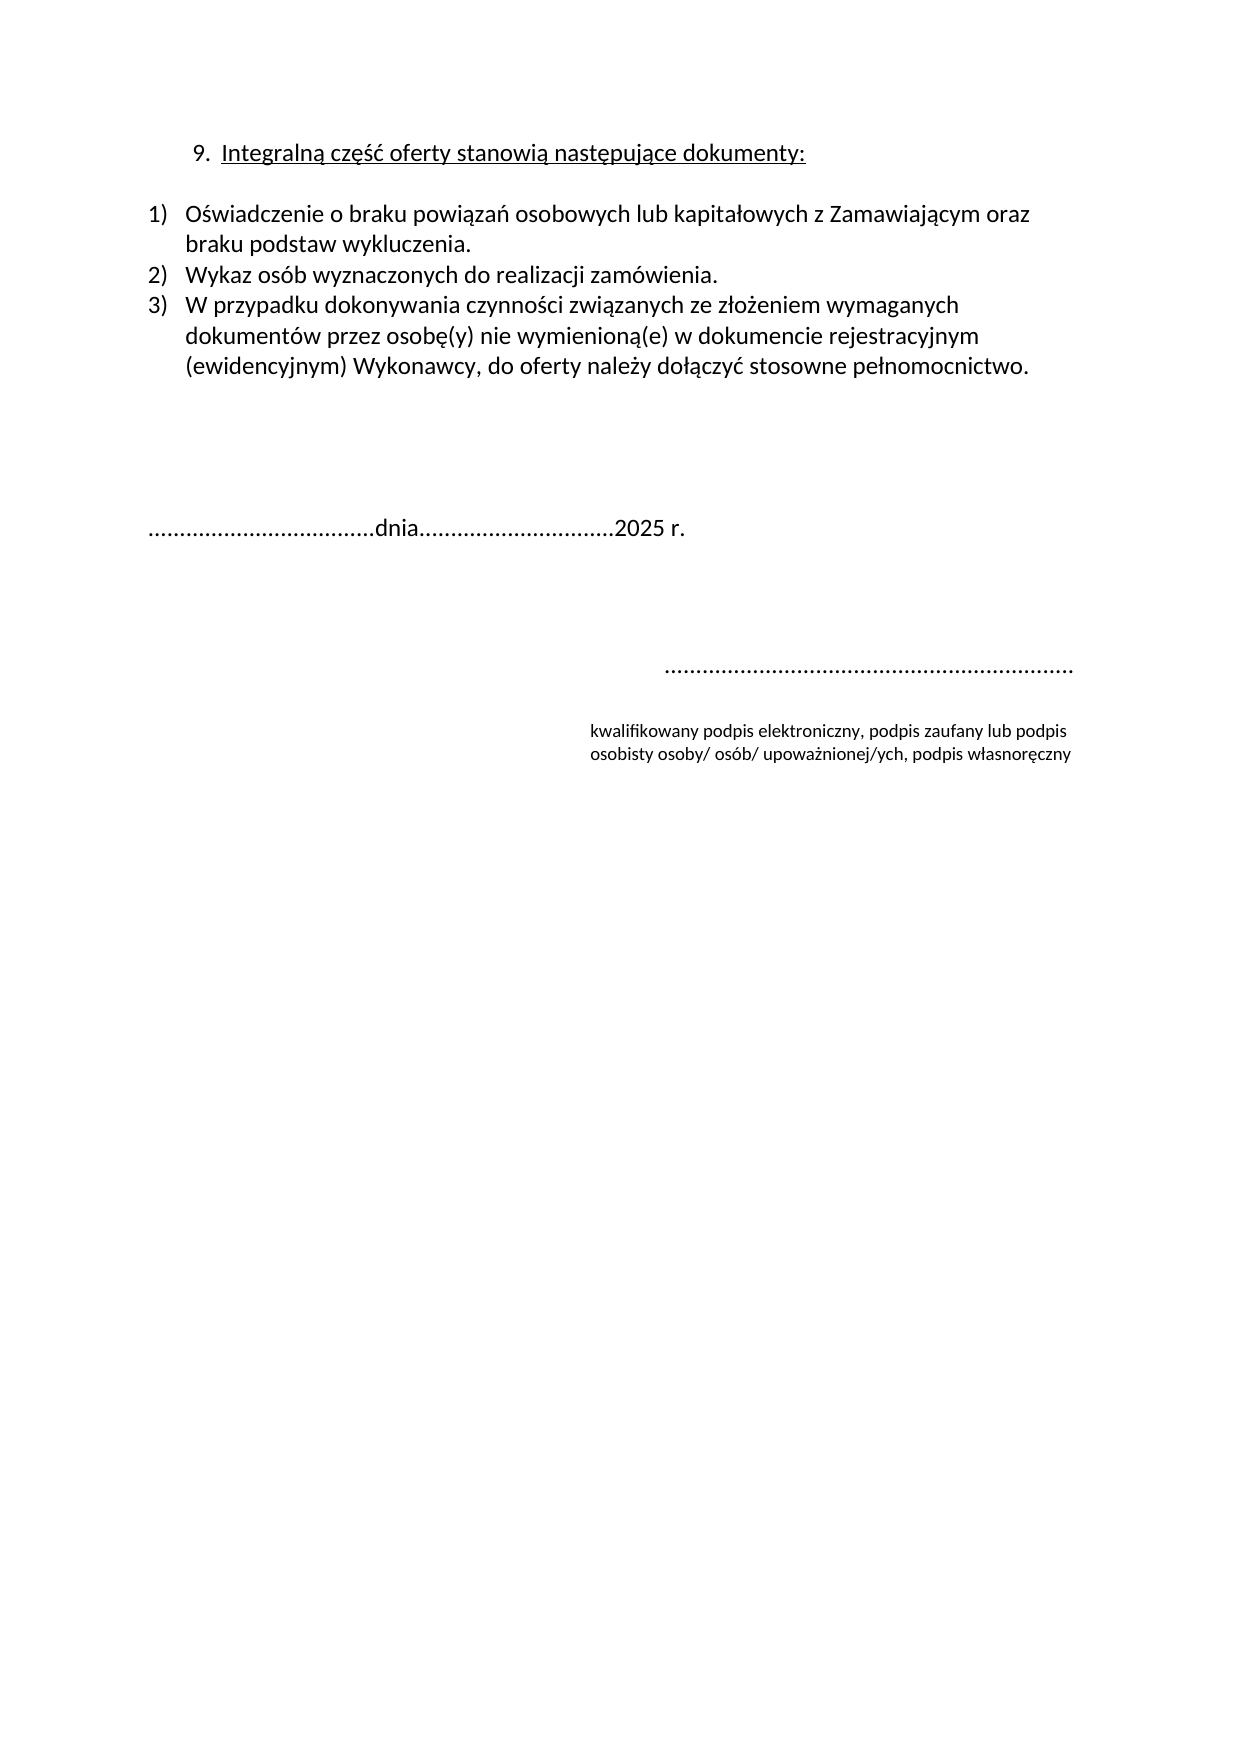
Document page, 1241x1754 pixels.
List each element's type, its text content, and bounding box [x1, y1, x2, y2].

list Oświadczenie o braku powiązań osobowych lub kapitałowych z Zamawiającym oraz braku podstaw wykluczenia. [148, 198, 1093, 259]
list W przypadku dokonywania czynności związanych ze złożeniem wymaganych dokumentów przez osobę(y) nie wymienioną(e) w dokumencie rejestracyjnym (ewidencyjnym) Wykonawcy, do oferty należy dołączyć stosowne pełnomocnictwo. [148, 289, 1093, 381]
list Wykaz osób wyznaczonych do realizacji zamówienia. [148, 259, 1093, 289]
text kwalifikowany podpis elektroniczny, podpis zaufany lub podpis osobisty osoby/ osób/ upoważnionej/ych, podpis własnoręczny [590, 719, 1093, 765]
text ................................................................. [664, 649, 1093, 680]
text ....................................dnia...............................2025 r. [148, 512, 1093, 542]
list Integralną część oferty stanowią następujące dokumenty: [192, 137, 1093, 167]
